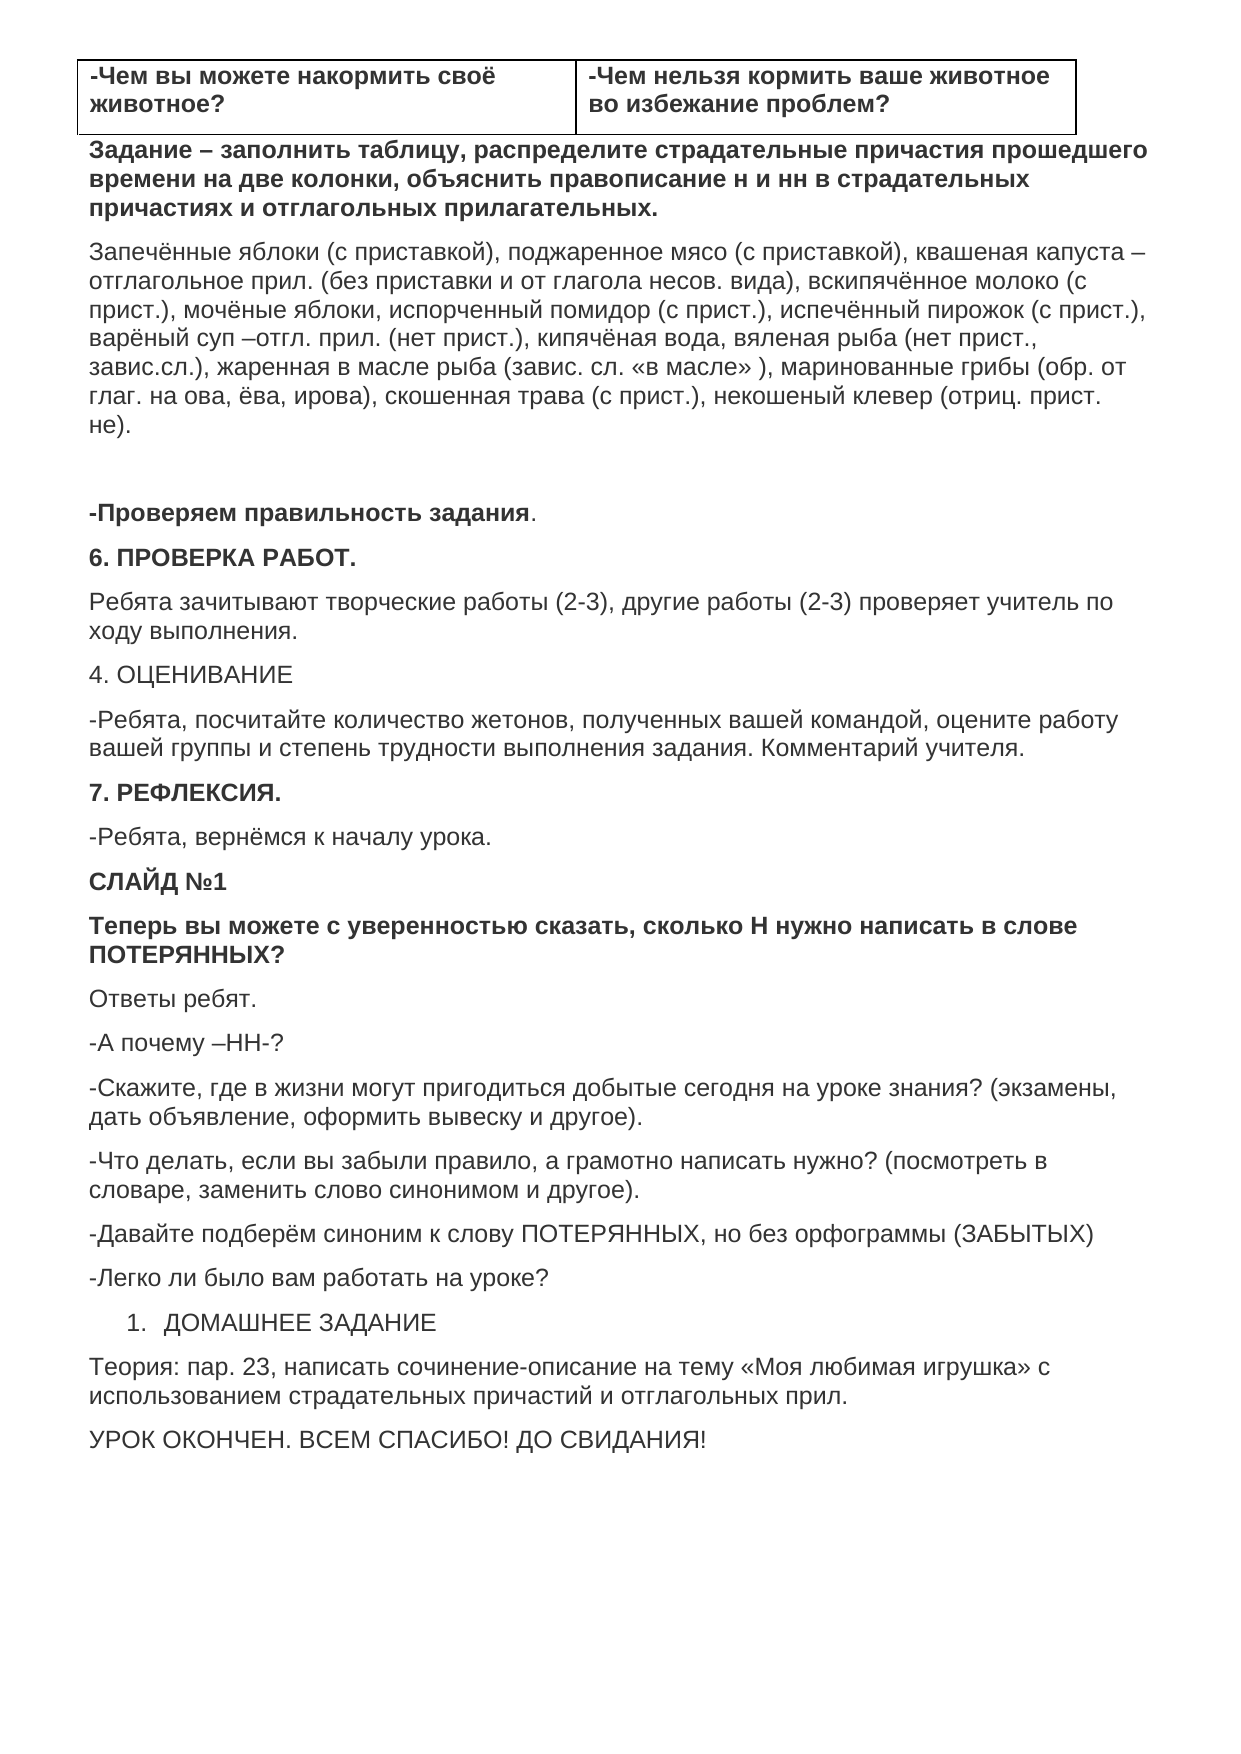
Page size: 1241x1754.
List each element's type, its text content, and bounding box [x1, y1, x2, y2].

text -Ребята, вернёмся к началу урока. [89, 822, 1152, 851]
text СЛАЙД №1 [89, 867, 1152, 895]
text Теперь вы можете с уверенностью сказать, сколько Н нужно написать в слове ПОТЕРЯННЫХ? [89, 911, 1152, 968]
table_header -Чем вы можете накормить своё животное? [78, 61, 575, 134]
text Ответы ребят. [89, 984, 1152, 1013]
text 6. ПРОВЕРКА РАБОТ. [89, 543, 1152, 572]
text 4. ОЦЕНИВАНИЕ [89, 660, 1152, 689]
text Ребята зачитывают творческие работы (2-3), другие работы (2-3) проверяет учитель по ходу выполнения. [89, 587, 1152, 645]
text Теория: пар. 23, написать сочинение-описание на тему «Моя любимая игрушка» с использованием страдательных причастий и отглагольных прил. [89, 1352, 1152, 1410]
text -Скажите, где в жизни могут пригодиться добытые сегодня на уроке знания? (экзамены, дать объявление, оформить вывеску и другое). [89, 1073, 1152, 1130]
text -Проверяем правильность задания. [89, 498, 1152, 527]
text 7. РЕФЛЕКСИЯ. [89, 778, 1152, 807]
text -Легко ли было вам работать на уроке? [89, 1263, 1152, 1292]
text -А почему –НН-? [89, 1028, 1152, 1057]
list ДОМАШНЕЕ ЗАДАНИЕ [126, 1308, 1152, 1337]
text УРОК ОКОНЧЕН. ВСЕМ СПАСИБО! ДО СВИДАНИЯ! [89, 1425, 1152, 1454]
table_header -Чем нельзя кормить ваше животное во избежание проблем? [577, 61, 1075, 134]
text Запечённые яблоки (с приставкой), поджаренное мясо (с приставкой), квашеная капуста – отглагольное прил. (без приставки и от глагола несов. вида), вскипячённое молоко (с прист.), мочёные яблоки, испорченный помидор (с прист.), испечённый пирожок (с прист.), варёный суп –отгл. прил. (нет прист.), кипячёная вода, вяленая рыба (нет прист., завис.сл.), жаренная в масле рыба (завис. сл. «в масле» ), маринованные грибы (обр. от глаг. на ова, ёва, ирова), скошенная трава (с прист.), некошеный клевер (отриц. прист. не). [89, 237, 1152, 438]
text -Что делать, если вы забыли правило, а грамотно написать нужно? (посмотреть в словаре, заменить слово синонимом и другое). [89, 1146, 1152, 1203]
text Задание – заполнить таблицу, распределите страдательные причастия прошедшего времени на две колонки, объяснить правописание н и нн в страдательных причастиях и отглагольных прилагательных. [89, 135, 1152, 222]
text -Ребята, посчитайте количество жетонов, полученных вашей командой, оцените работу вашей группы и степень трудности выполнения задания. Комментарий учителя. [89, 705, 1152, 762]
text -Давайте подберём синоним к слову ПОТЕРЯННЫХ, но без орфограммы (ЗАБЫТЫХ) [89, 1219, 1152, 1248]
